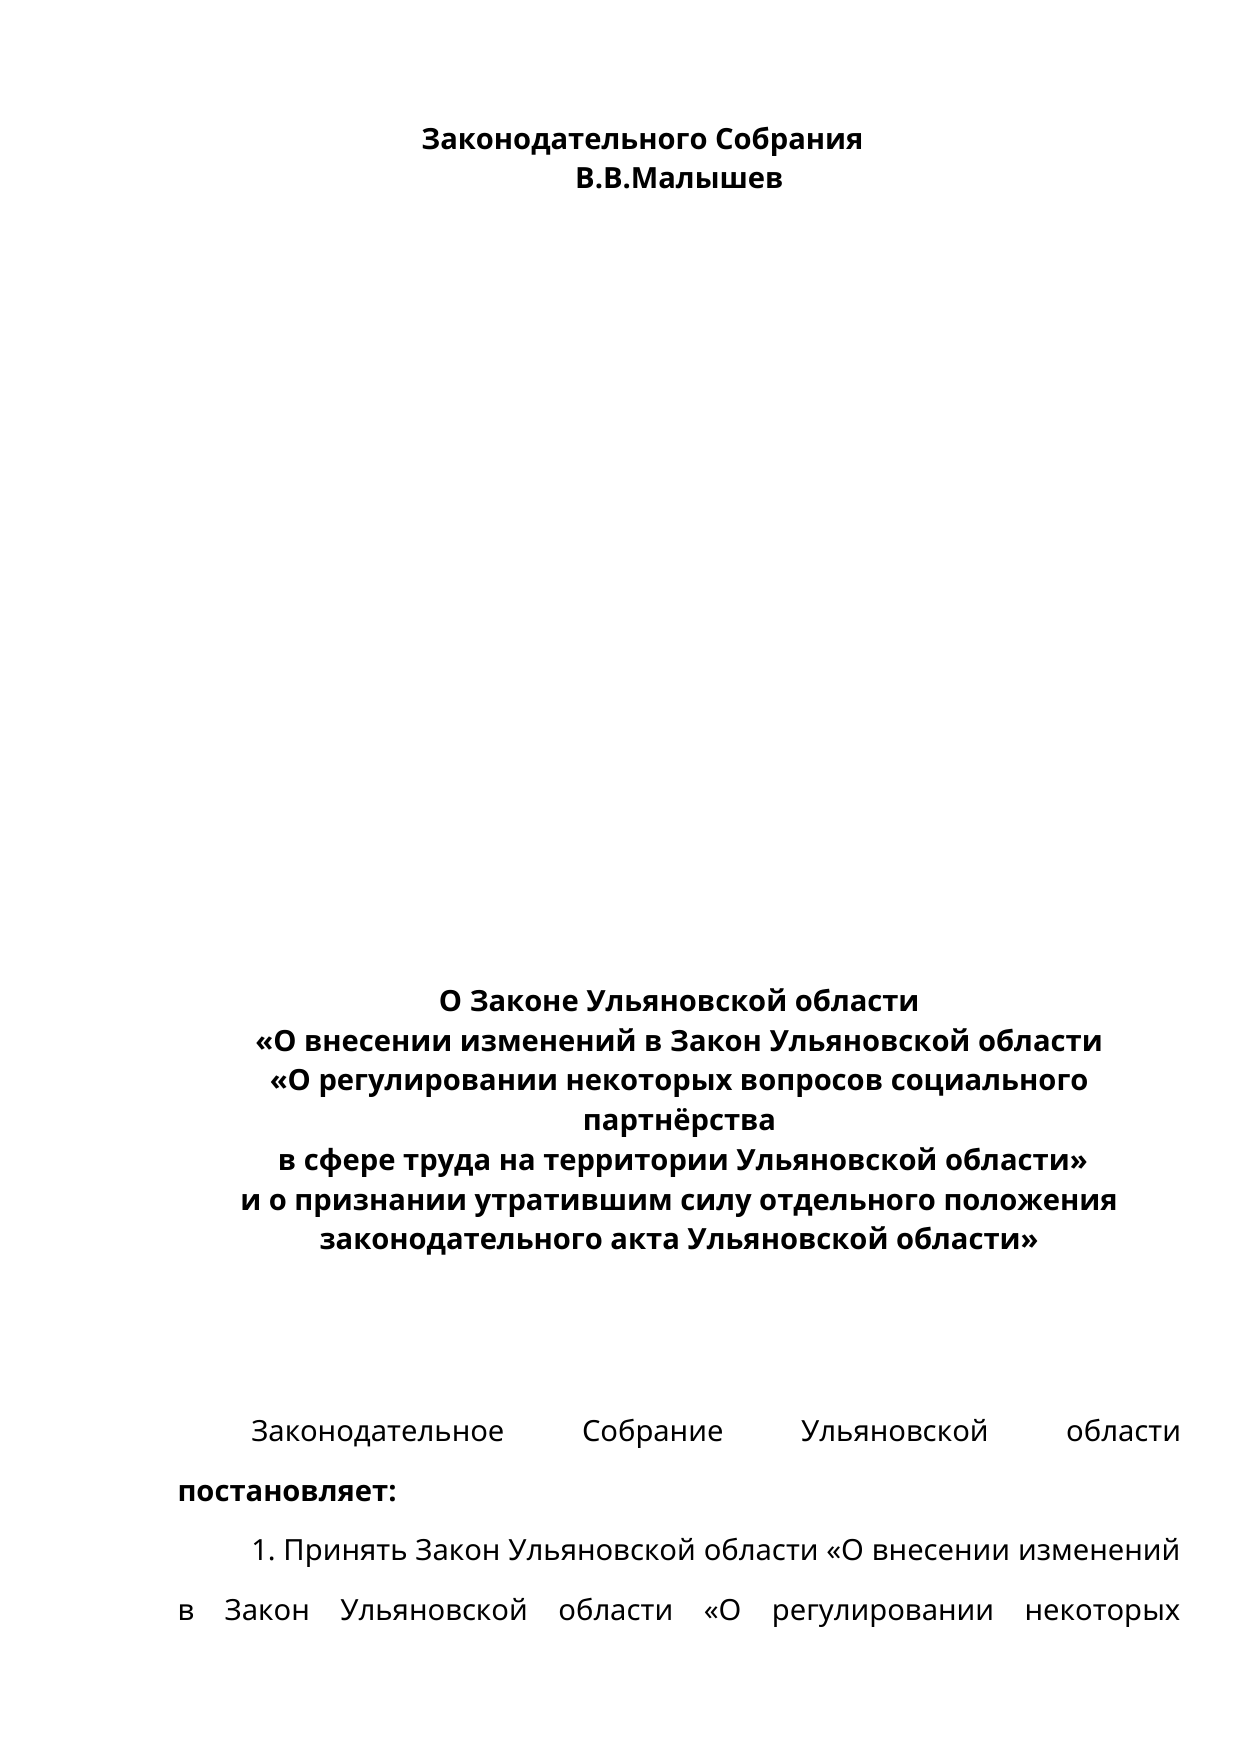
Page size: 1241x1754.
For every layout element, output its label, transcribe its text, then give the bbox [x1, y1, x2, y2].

text законодательного акта Ульяновской области» [177, 1218, 1181, 1258]
text «О внесении изменений в Закон Ульяновской области [177, 1020, 1181, 1060]
text Законодательного Собрания В.В.Малышев [177, 118, 1181, 197]
text «О регулировании некоторых вопросов социального партнёрства [177, 1060, 1181, 1139]
text и о признании утратившим силу отдельного положения [177, 1179, 1181, 1218]
text О Законе Ульяновской области [177, 980, 1181, 1020]
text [177, 1530, 1181, 1629]
text в сфере труда на территории Ульяновской области» [177, 1139, 1181, 1179]
text Законодательное Собрание Ульяновской области постановляет: [177, 1411, 1181, 1510]
